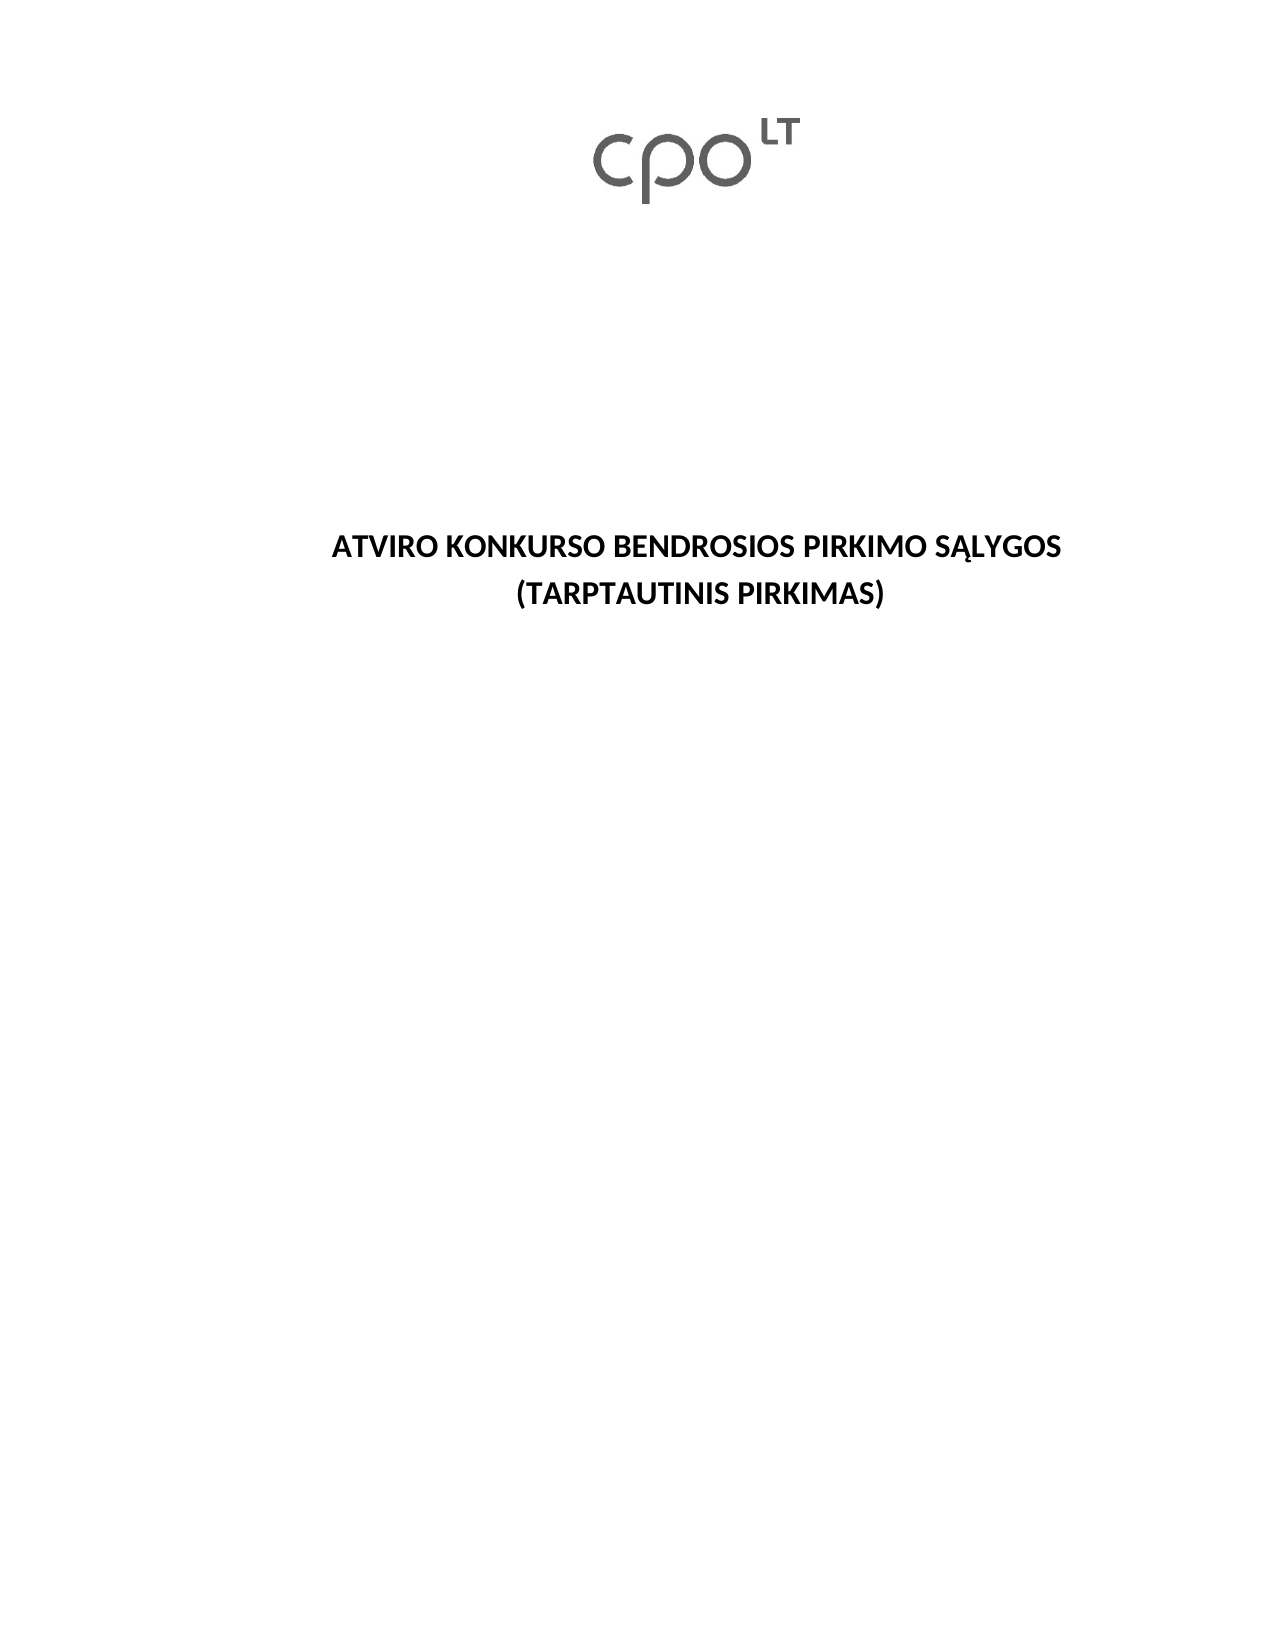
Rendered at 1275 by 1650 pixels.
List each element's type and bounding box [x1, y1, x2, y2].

picture [593, 118, 800, 204]
